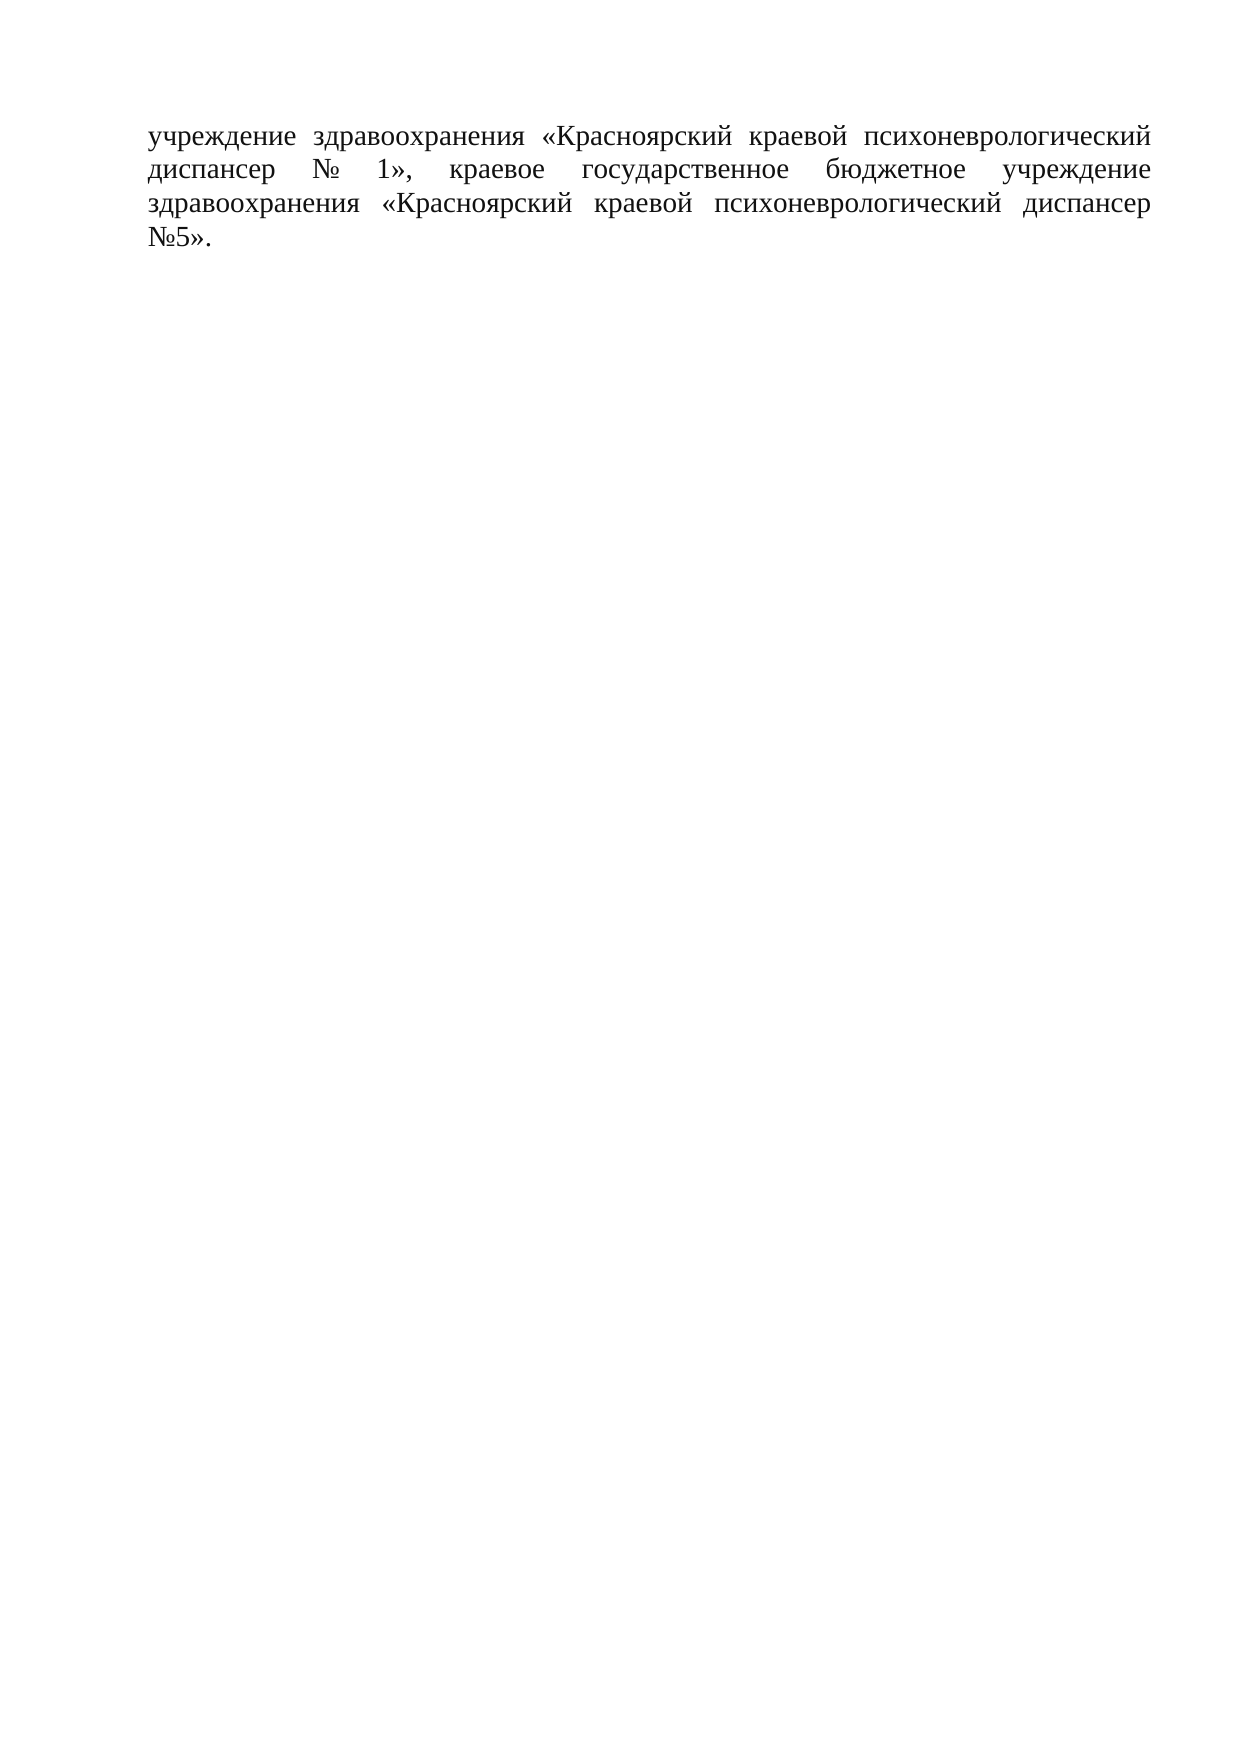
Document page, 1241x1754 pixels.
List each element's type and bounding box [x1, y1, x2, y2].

text [118, 118, 1152, 252]
